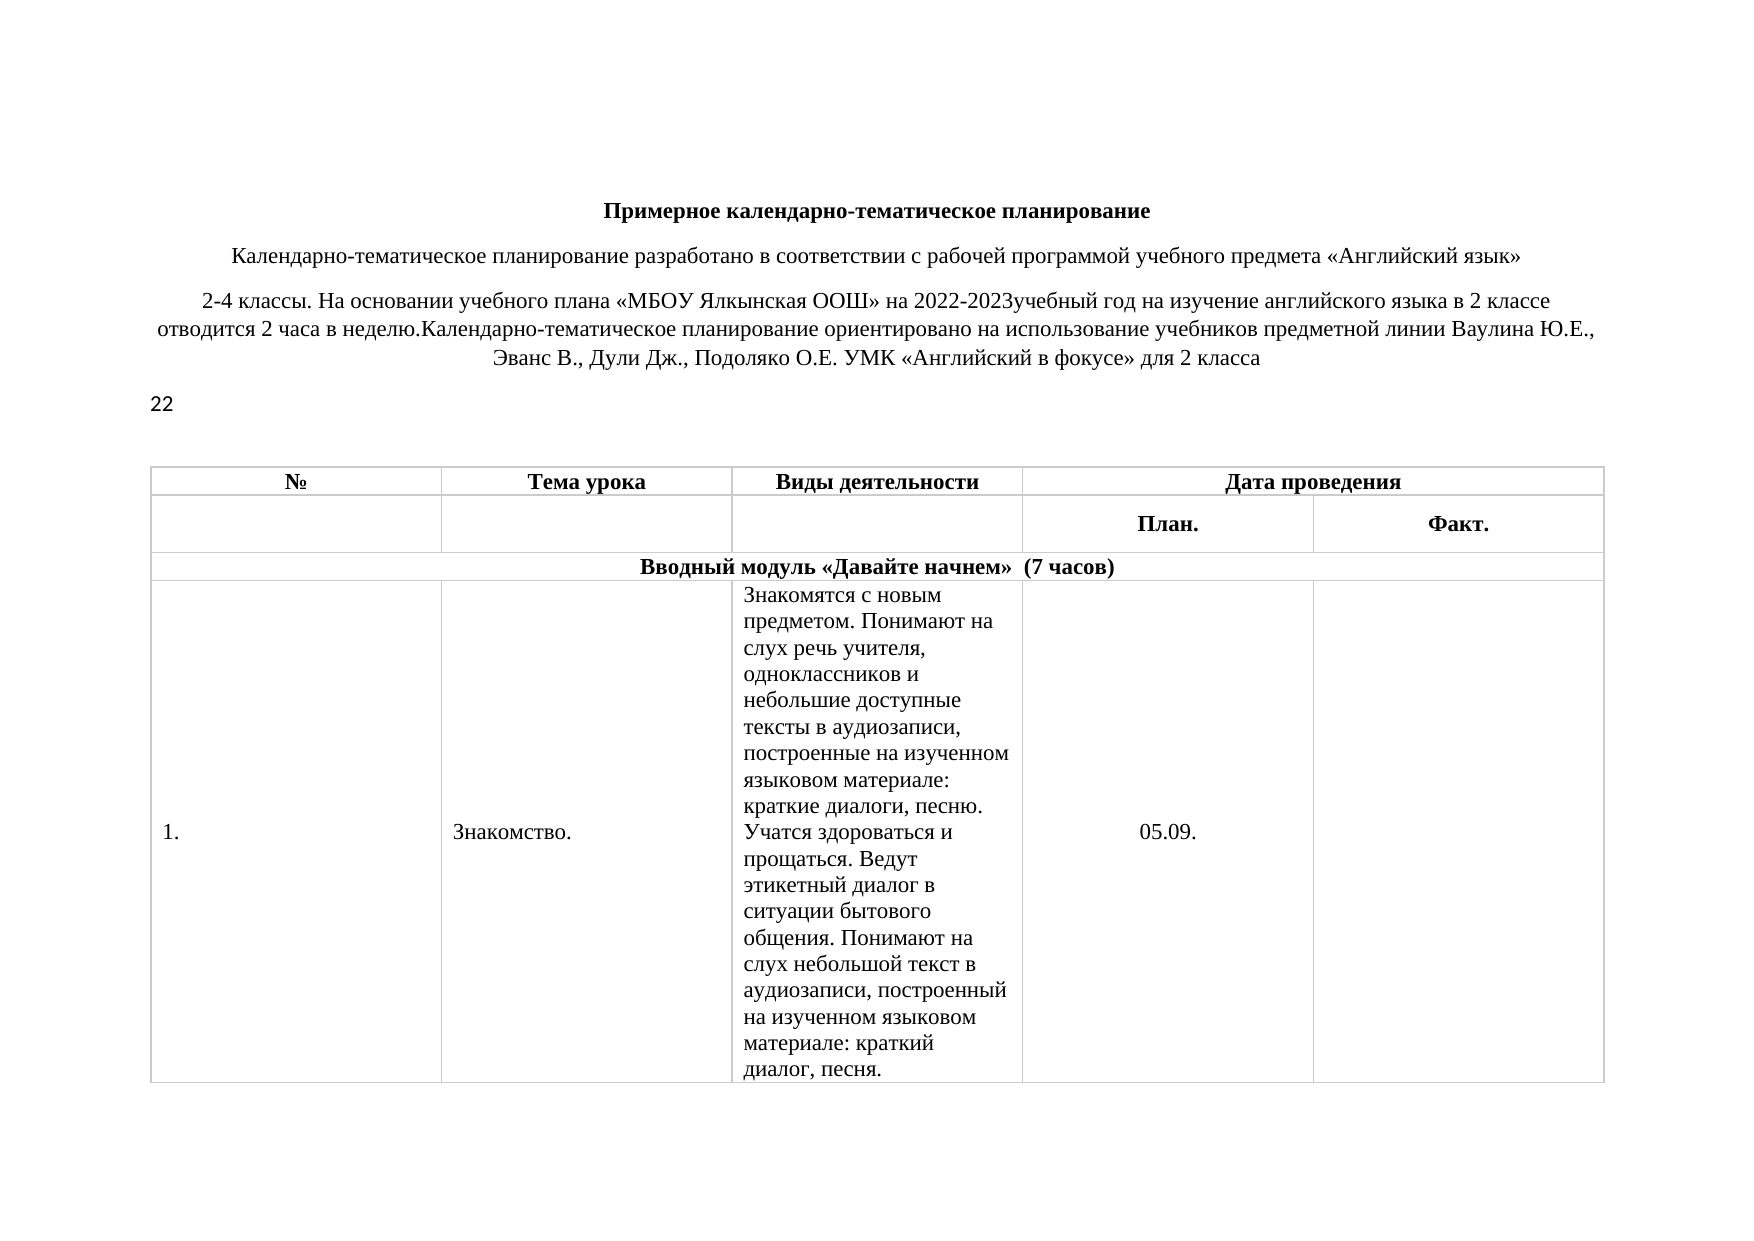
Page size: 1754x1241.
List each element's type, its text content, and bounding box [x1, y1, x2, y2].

table_cell [152, 496, 441, 552]
table_cell 05.09. [1023, 581, 1313, 1082]
text 2-4 классы. На основании учебного плана «МБОУ Ялкынская ООШ» на 2022-2023учебный год на изучение английского языка в 2 классе отводится 2 часа в неделю.Календарно-тематическое планирование ориентировано на использование учебников предметной линии Ваулина Ю.Е., Эванс В., Дули Дж., Подоляко О.Е. УМК «Английский в фокусе» для 2 класса [150, 287, 1604, 370]
table_header № [152, 468, 441, 494]
table_header Тема урока [442, 468, 731, 494]
table_cell Знакомство. [442, 581, 731, 1082]
table_header Виды деятельности [733, 468, 1022, 494]
table_cell [733, 496, 1022, 552]
text Календарно-тематическое планирование разработано в соответствии с рабочей программой учебного предмета «Английский язык» [150, 242, 1604, 268]
table_cell Факт. [1314, 496, 1603, 552]
table_cell Знакомятся с новым предметом. Понимают на слух речь учителя, одноклассников и небольшие доступные тексты в аудиозаписи, построенные на изученном языковом материале: краткие диалоги, песню. Учатся здороваться и прощаться. Ведут этикетный диалог в ситуации бытового общения. Понимают на слух небольшой текст в аудиозаписи, построенный на изученном языковом материале: краткий диалог, песня. [733, 581, 1022, 1082]
text 22 [150, 389, 1604, 447]
table_cell Вводный модуль «Давайте начнем» (7 часов) [152, 553, 1603, 579]
text Примерное календарно-тематическое планирование [150, 197, 1604, 223]
table_cell План. [1023, 496, 1313, 552]
table_header Дата проведения [1023, 468, 1603, 494]
table_cell [442, 496, 731, 552]
table_cell [1314, 581, 1603, 1082]
table_cell 1. [152, 581, 441, 1082]
